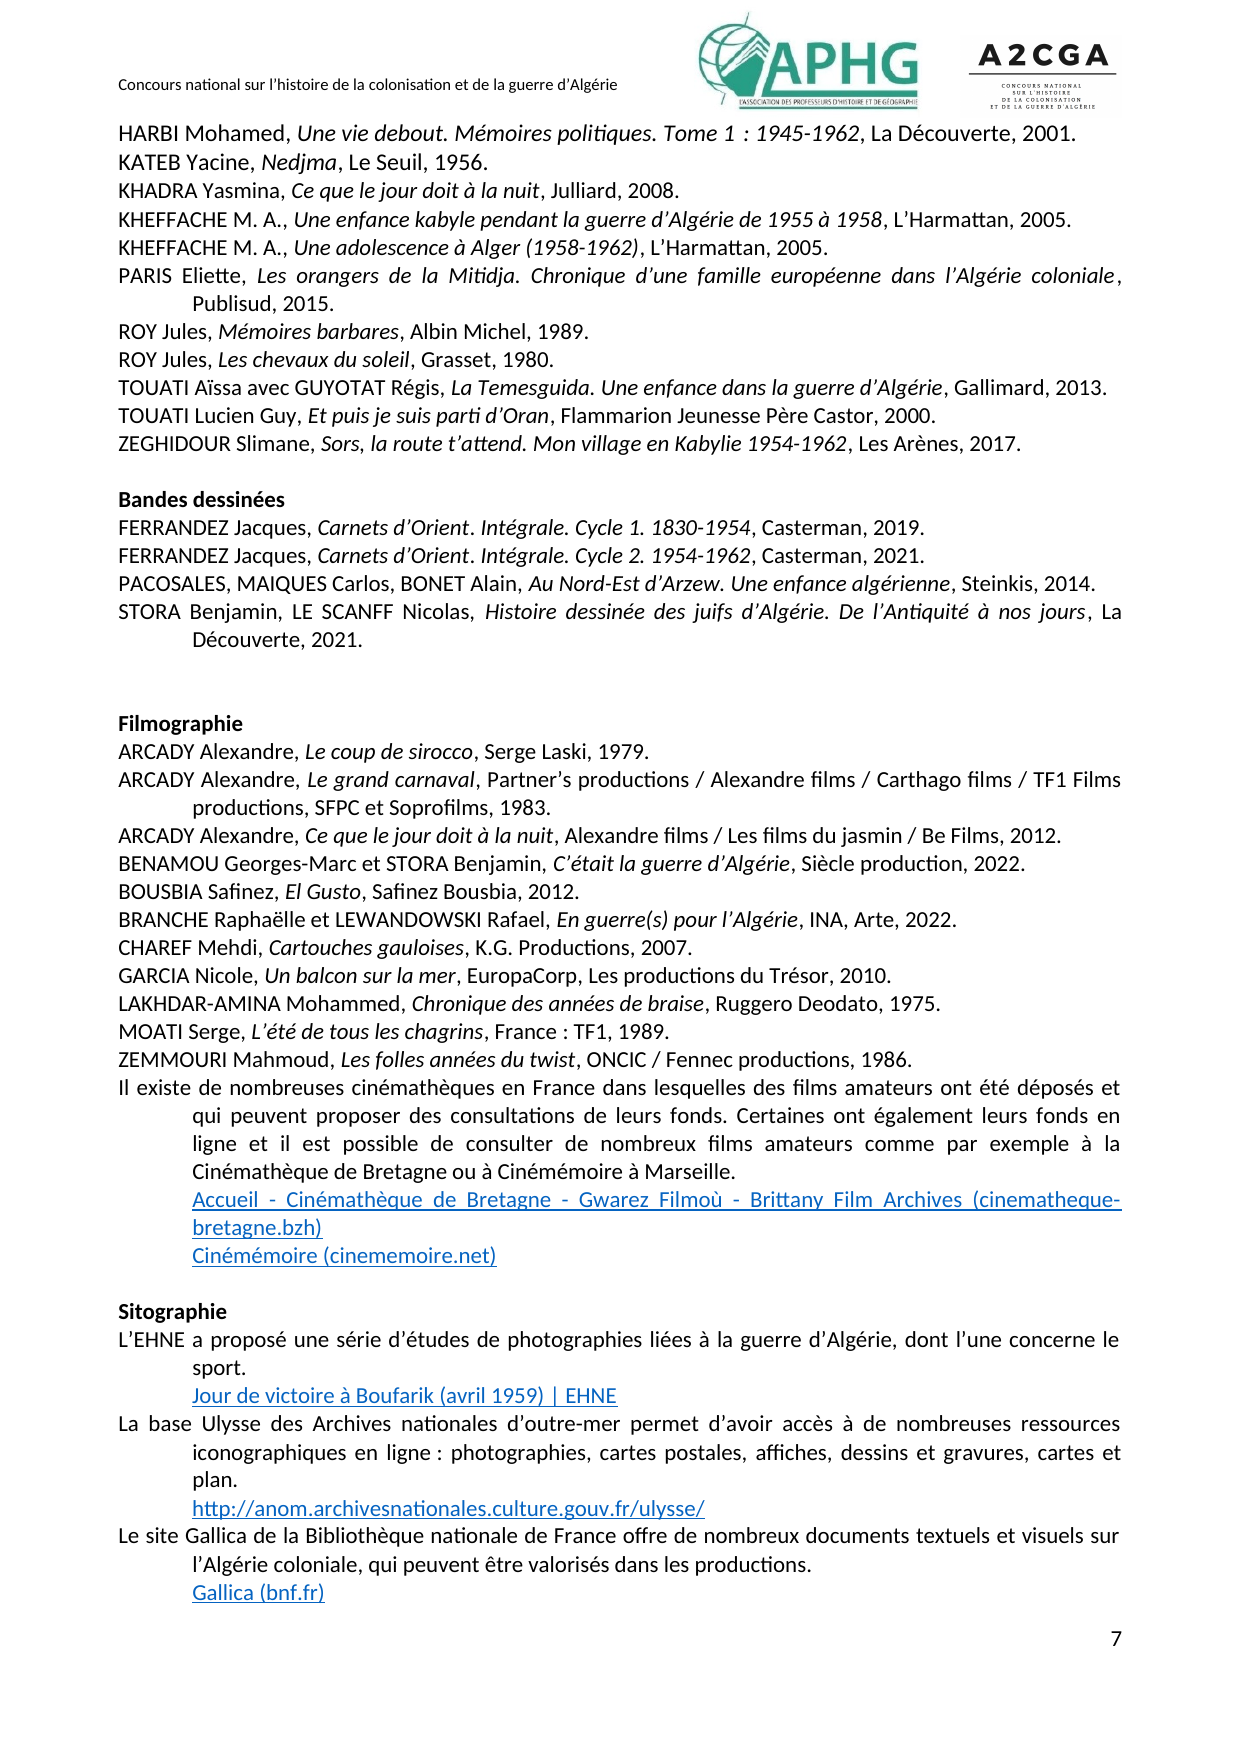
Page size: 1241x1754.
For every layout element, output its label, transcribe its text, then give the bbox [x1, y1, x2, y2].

text KATEB Yacine, Nedjma, Le Seuil, 1956. [118, 147, 1122, 177]
text BRANCHE Raphaëlle et LEWANDOWSKI Rafael, En guerre(s) pour l’Algérie, INA, Arte, 2022. [118, 905, 1122, 933]
text Bandes dessinées [118, 485, 1122, 513]
text ZEMMOURI Mahmoud, Les folles années du twist, ONCIC / Fennec productions, 1986. [118, 1045, 1122, 1073]
text FERRANDEZ Jacques, Carnets d’Orient. Intégrale. Cycle 2. 1954-1962, Casterman, 2021. [118, 541, 1122, 569]
text ROY Jules, Les chevaux du soleil, Grasset, 1980. [118, 345, 1122, 373]
text Cinémémoire (cinememoire.net) [118, 1241, 1122, 1269]
text Il existe de nombreuses cinémathèques en France dans lesquelles des films amateurs ont été déposés et qui peuvent proposer des consultations de leurs fonds. Certaines ont également leurs fonds en ligne et il est possible de consulter de nombreux films amateurs comme par exemple à la Cinémathèque de Bretagne ou à Cinémémoire à Marseille. [118, 1073, 1122, 1185]
text Le site Gallica de la Bibliothèque nationale de France offre de nombreux documents textuels et visuels sur l’Algérie coloniale, qui peuvent être valorisés dans les productions. [118, 1522, 1122, 1578]
text BENAMOU Georges-Marc et STORA Benjamin, C’était la guerre d’Algérie, Siècle production, 2022. [118, 849, 1122, 877]
text L’EHNE a proposé une série d’études de photographies liées à la guerre d’Algérie, dont l’une concerne le sport. [118, 1326, 1122, 1382]
text Sitographie [118, 1297, 1122, 1326]
text KHEFFACHE M. A., Une adolescence à Alger (1958-1962), L’Harmattan, 2005. [118, 233, 1122, 261]
text Gallica (bnf.fr) [118, 1578, 1122, 1606]
text Filmographie [118, 709, 1122, 737]
text GARCIA Nicole, Un balcon sur la mer, EuropaCorp, Les productions du Trésor, 2010. [118, 961, 1122, 989]
text TOUATI Lucien Guy, Et puis je suis parti d’Oran, Flammarion Jeunesse Père Castor, 2000. [118, 401, 1122, 429]
text FERRANDEZ Jacques, Carnets d’Orient. Intégrale. Cycle 1. 1830-1954, Casterman, 2019. [118, 513, 1122, 541]
picture [960, 35, 1123, 118]
picture [693, 6, 923, 118]
text PARIS Eliette, Les orangers de la Mitidja. Chronique d’une famille européenne dans l’Algérie coloniale, Publisud, 2015. [118, 261, 1122, 317]
text Accueil - Cinémathèque de Bretagne - Gwarez Filmoù - Brittany Film Archives (cinematheque-bretagne.bzh) [118, 1185, 1122, 1241]
text ARCADY Alexandre, Le coup de sirocco, Serge Laski, 1979. [118, 737, 1122, 765]
text BOUSBIA Safinez, El Gusto, Safinez Bousbia, 2012. [118, 877, 1122, 905]
text LAKHDAR-AMINA Mohammed, Chronique des années de braise, Ruggero Deodato, 1975. [118, 989, 1122, 1017]
text La base Ulysse des Archives nationales d’outre-mer permet d’avoir accès à de nombreuses ressources iconographiques en ligne : photographies, cartes postales, affiches, dessins et gravures, cartes et plan. [118, 1409, 1122, 1494]
text ZEGHIDOUR Slimane, Sors, la route t’attend. Mon village en Kabylie 1954-1962, Les Arènes, 2017. [118, 429, 1122, 457]
text KHEFFACHE M. A., Une enfance kabyle pendant la guerre d’Algérie de 1955 à 1958, L’Harmattan, 2005. [118, 205, 1122, 233]
text KHADRA Yasmina, Ce que le jour doit à la nuit, Julliard, 2008. [118, 177, 1122, 205]
text HARBI Mohamed, Une vie debout. Mémoires politiques. Tome 1 : 1945-1962, La Découverte, 2001. [118, 118, 1122, 147]
text PACOSALES, MAIQUES Carlos, BONET Alain, Au Nord-Est d’Arzew. Une enfance algérienne, Steinkis, 2014. [118, 569, 1122, 597]
text TOUATI Aïssa avec GUYOTAT Régis, La Temesguida. Une enfance dans la guerre d’Algérie, Gallimard, 2013. [118, 373, 1122, 401]
text MOATI Serge, L’été de tous les chagrins, France : TF1, 1989. [118, 1017, 1122, 1045]
text http://anom.archivesnationales.culture.gouv.fr/ulysse/ [192, 1494, 1122, 1522]
text ROY Jules, Mémoires barbares, Albin Michel, 1989. [118, 317, 1122, 345]
text CHAREF Mehdi, Cartouches gauloises, K.G. Productions, 2007. [118, 933, 1122, 961]
text Jour de victoire à Boufarik (avril 1959) | EHNE [192, 1382, 1122, 1409]
text STORA Benjamin, LE SCANFF Nicolas, Histoire dessinée des juifs d’Algérie. De l’Antiquité à nos jours, La Découverte, 2021. [118, 597, 1122, 653]
text ARCADY Alexandre, Ce que le jour doit à la nuit, Alexandre films / Les films du jasmin / Be Films, 2012. [118, 821, 1122, 849]
text ARCADY Alexandre, Le grand carnaval, Partner’s productions / Alexandre films / Carthago films / TF1 Films productions, SFPC et Soprofilms, 1983. [118, 765, 1122, 821]
